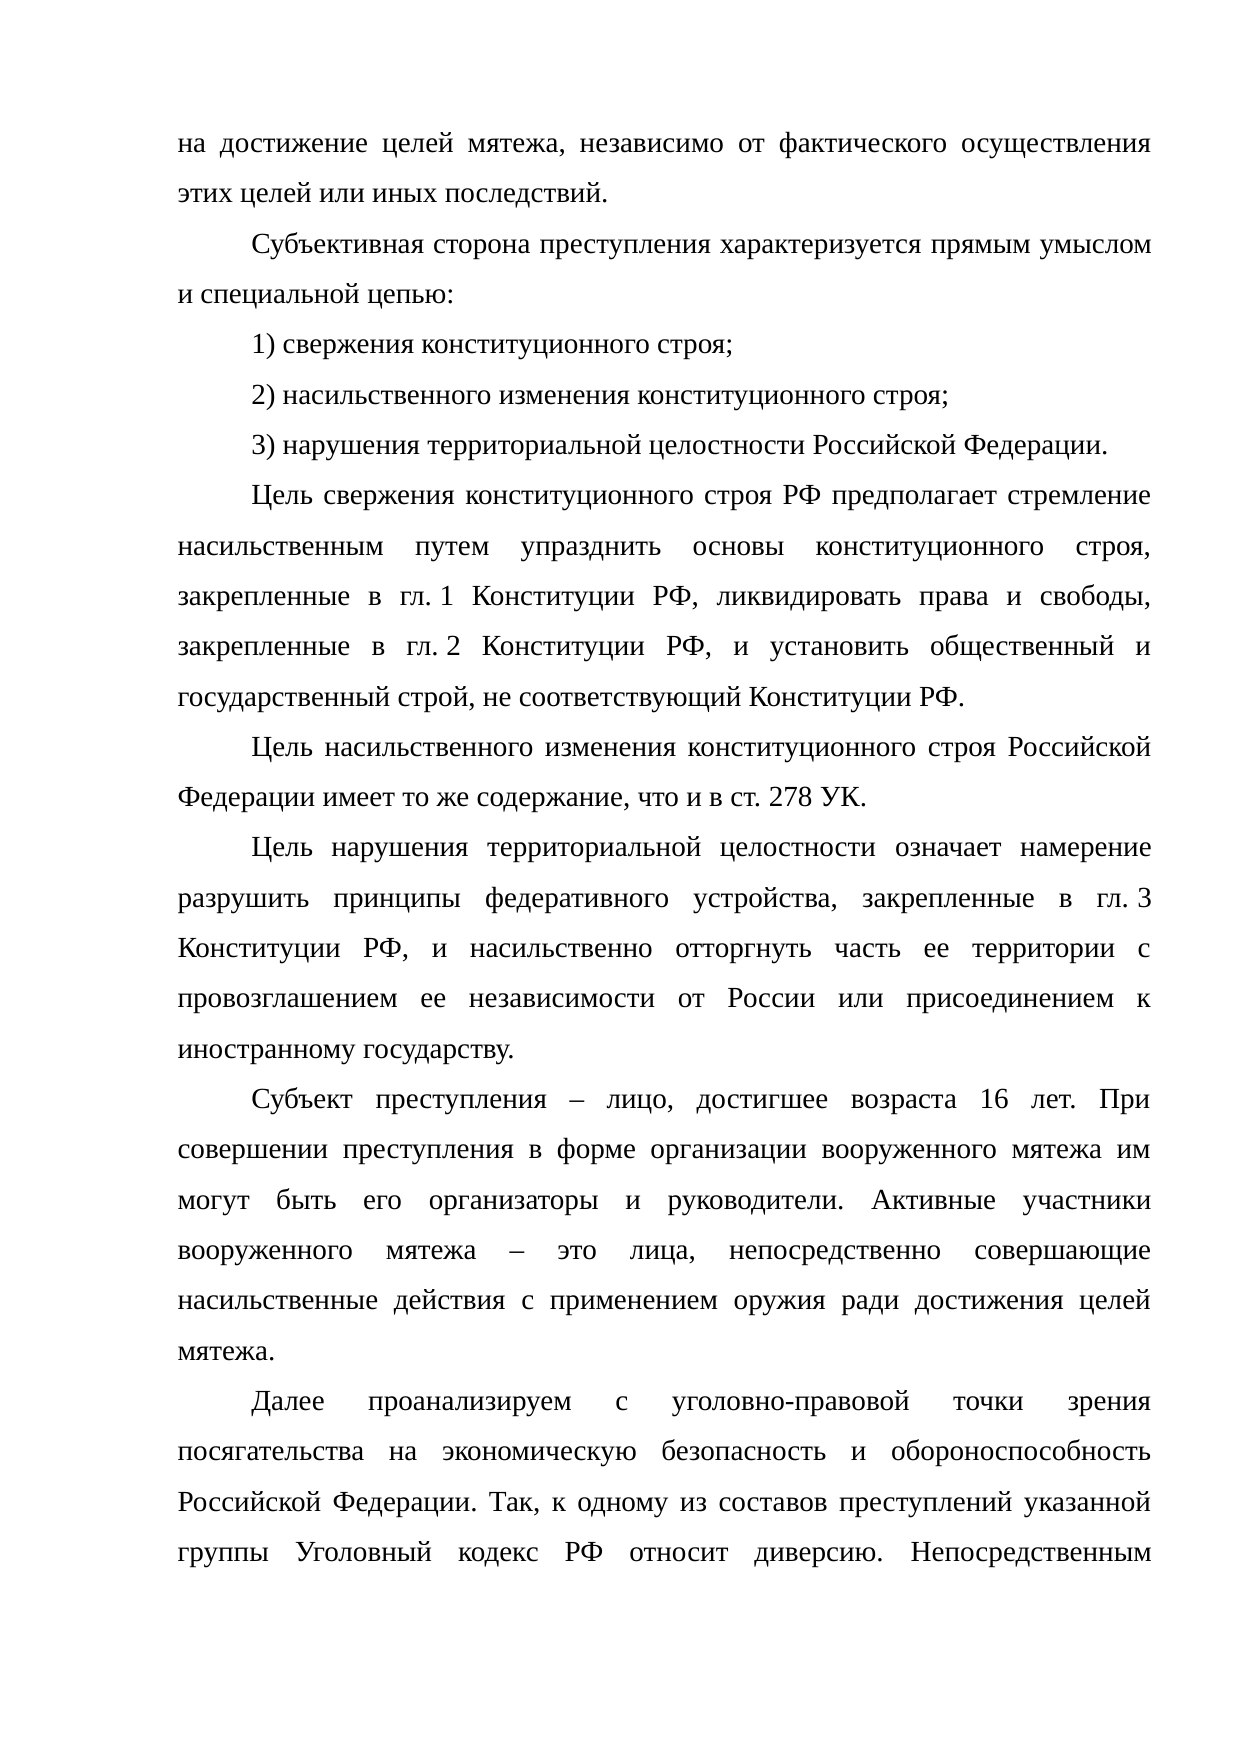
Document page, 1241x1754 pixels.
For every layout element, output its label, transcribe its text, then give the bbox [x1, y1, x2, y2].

text Цель свержения конституционного строя РФ предполагает стремление насильственным путем упразднить основы конституционного строя, закрепленные в гл. 1 Конституции РФ, ликвидировать права и свободы, закрепленные в гл. 2 Конституции РФ, и установить общественный и государственный строй, не соответствующий Конституции РФ. [177, 477, 1152, 712]
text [177, 1383, 1152, 1567]
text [177, 125, 1152, 209]
text 1) свержения конституционного строя; [177, 326, 1152, 360]
text Субъект преступления – лицо, достигшее возраста 16 лет. При совершении преступления в форме организации вооруженного мятежа им могут быть его организаторы и руководители. Активные участники вооруженного мятежа – это лица, непосредственно совершающие насильственные действия с применением оружия ради достижения целей мятежа. [177, 1081, 1152, 1366]
text 2) насильственного изменения конституционного строя; [177, 377, 1152, 410]
text 3) нарушения территориальной целостности Российской Федерации. [177, 427, 1152, 461]
text Цель насильственного изменения конституционного строя Российской Федерации имеет то же содержание, что и в ст. 278 УК. [177, 729, 1152, 813]
text Цель нарушения территориальной целостности означает намерение разрушить принципы федеративного устройства, закрепленные в гл. 3 Конституции РФ, и насильственно отторгнуть часть ее территории с провозглашением ее независимости от России или присоединением к иностранному государству. [177, 829, 1152, 1064]
text Субъективная сторона преступления характеризуется прямым умыслом и специальной цепью: [177, 226, 1152, 310]
